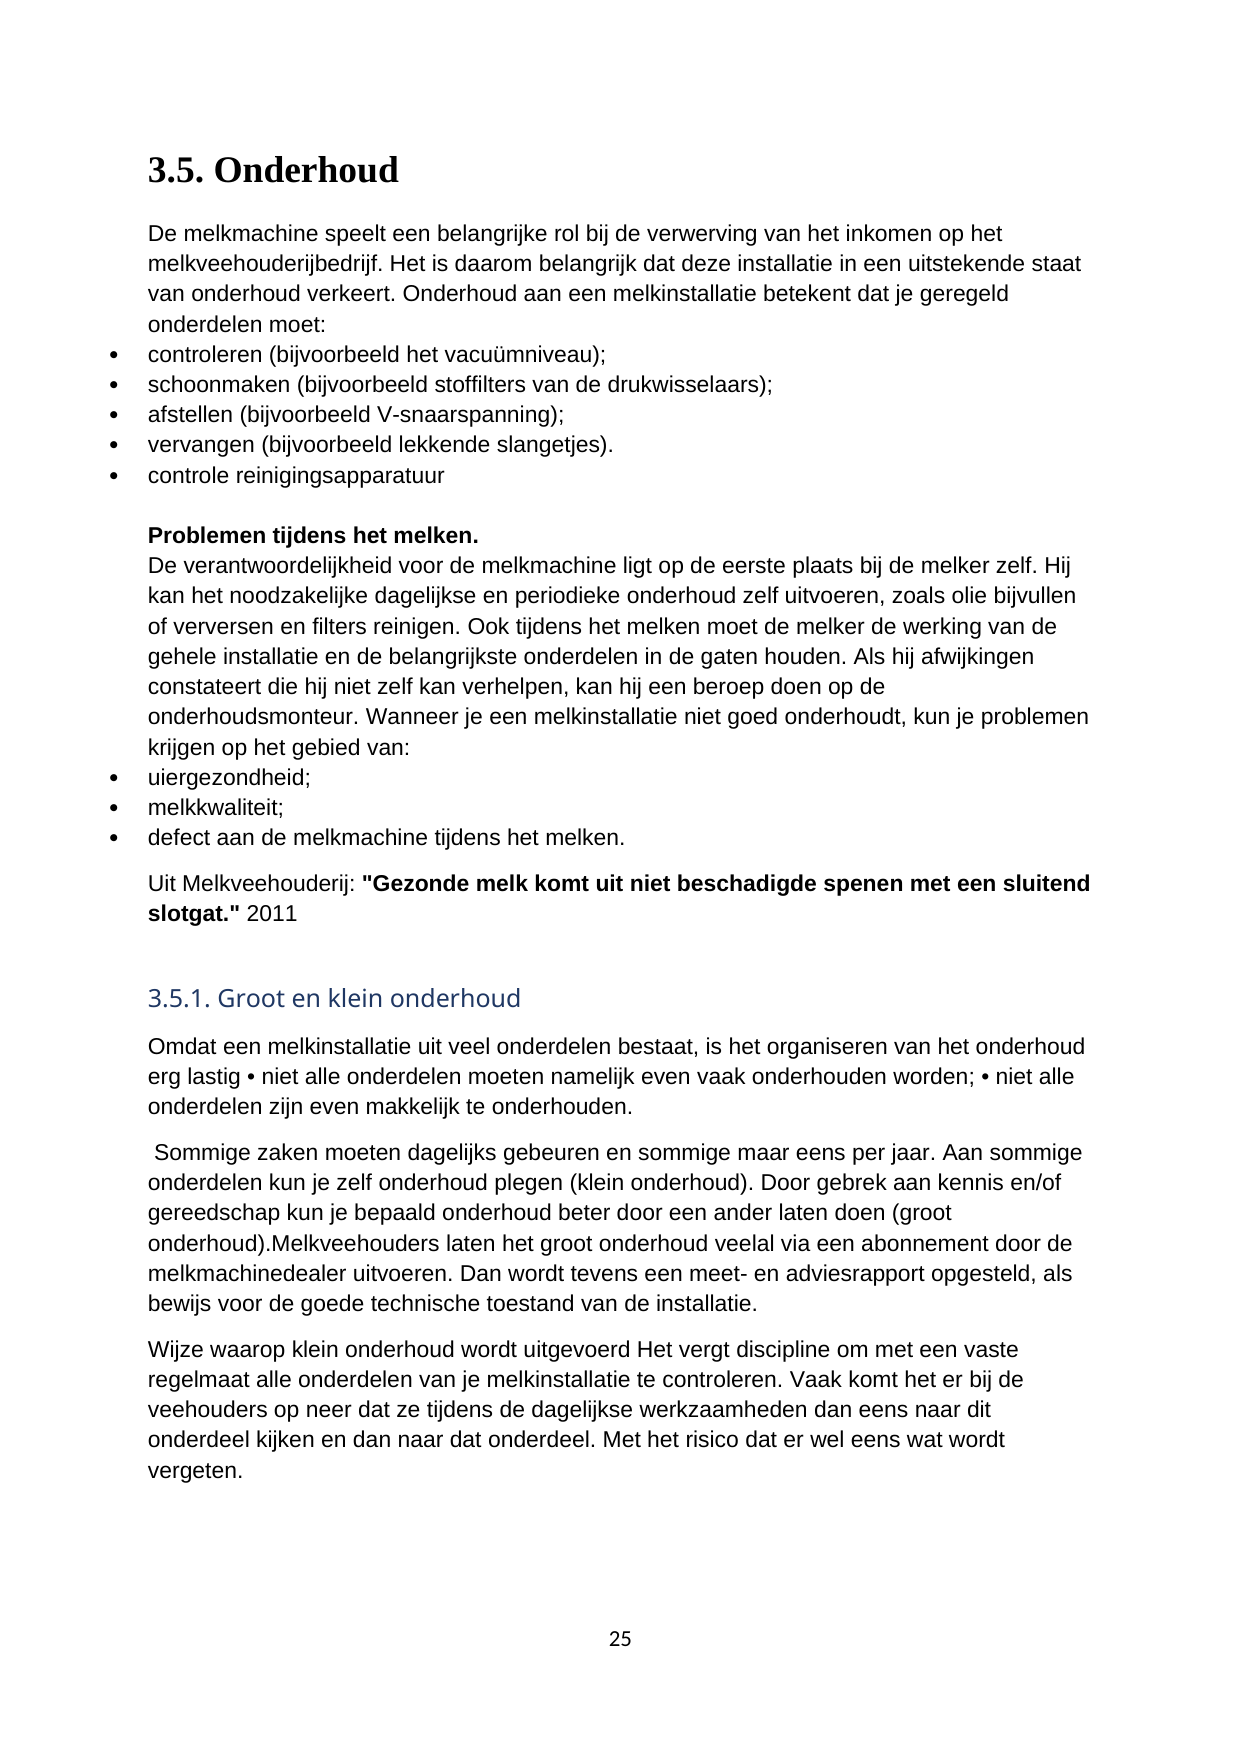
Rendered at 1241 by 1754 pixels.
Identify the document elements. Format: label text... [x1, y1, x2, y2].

list melkkwaliteit; [110, 794, 1093, 820]
subtitle 3.5. Onderhoud [148, 148, 1093, 191]
subtitle 3.5.1. Groot en klein onderhoud [148, 980, 1093, 1014]
list defect aan de melkmachine tijdens het melken. [110, 824, 1093, 850]
list controleren (bijvoorbeeld het vacuümniveau); [110, 341, 1093, 367]
text Uit Melkveehouderij: "Gezonde melk komt uit niet beschadigde spenen met een sluitend slotgat." 2011 [148, 870, 1093, 926]
list vervangen (bijvoorbeeld lekkende slangetjes). [110, 431, 1093, 458]
text De melkmachine speelt een belangrijke rol bij de verwerving van het inkomen op het melkveehouderijbedrijf. Het is daarom belangrijk dat deze installatie in een uitstekende staat van onderhoud verkeert. Onderhoud aan een melkinstallatie betekent dat je geregeld onderdelen moet: [148, 220, 1093, 337]
list controle reinigingsapparatuur [110, 462, 1093, 488]
text Problemen tijdens het melken. De verantwoordelijkheid voor de melkmachine ligt op de eerste plaats bij de melker zelf. Hij kan het noodzakelijke dagelijkse en periodieke onderhoud zelf uitvoeren, zoals olie bijvullen of verversen en filters reinigen. Ook tijdens het melken moet de melker de werking van de gehele installatie en de belangrijkste onderdelen in de gaten houden. Als hij afwijkingen constateert die hij niet zelf kan verhelpen, kan hij een beroep doen op de onderhoudsmonteur. Wanneer je een melkinstallatie niet goed onderhoudt, kun je problemen krijgen op het gebied van: [148, 522, 1093, 760]
list afstellen (bijvoorbeeld V-snaarspanning); [110, 401, 1093, 427]
list schoonmaken (bijvoorbeeld stoffilters van de drukwisselaars); [110, 371, 1093, 397]
text Wijze waarop klein onderhoud wordt uitgevoerd Het vergt discipline om met een vaste regelmaat alle onderdelen van je melkinstallatie te controleren. Vaak komt het er bij de veehouders op neer dat ze tijdens de dagelijkse werkzaamheden dan eens naar dit onderdeel kijken en dan naar dat onderdeel. Met het risico dat er wel eens wat wordt vergeten. [148, 1336, 1093, 1483]
text Omdat een melkinstallatie uit veel onderdelen bestaat, is het organiseren van het onderhoud erg lastig • niet alle onderdelen moeten namelijk even vaak onderhouden worden; • niet alle onderdelen zijn even makkelijk te onderhouden. [148, 1033, 1093, 1119]
list uiergezondheid; [110, 764, 1093, 790]
text Sommige zaken moeten dagelijks gebeuren en sommige maar eens per jaar. Aan sommige onderdelen kun je zelf onderhoud plegen (klein onderhoud). Door gebrek aan kennis en/of gereedschap kun je bepaald onderhoud beter door een ander laten doen (groot onderhoud).Melkveehouders laten het groot onderhoud veelal via een abonnement door de melkmachinedealer uitvoeren. Dan wordt tevens een meet- en adviesrapport opgesteld, als bewijs voor de goede technische toestand van de installatie. [148, 1139, 1093, 1316]
